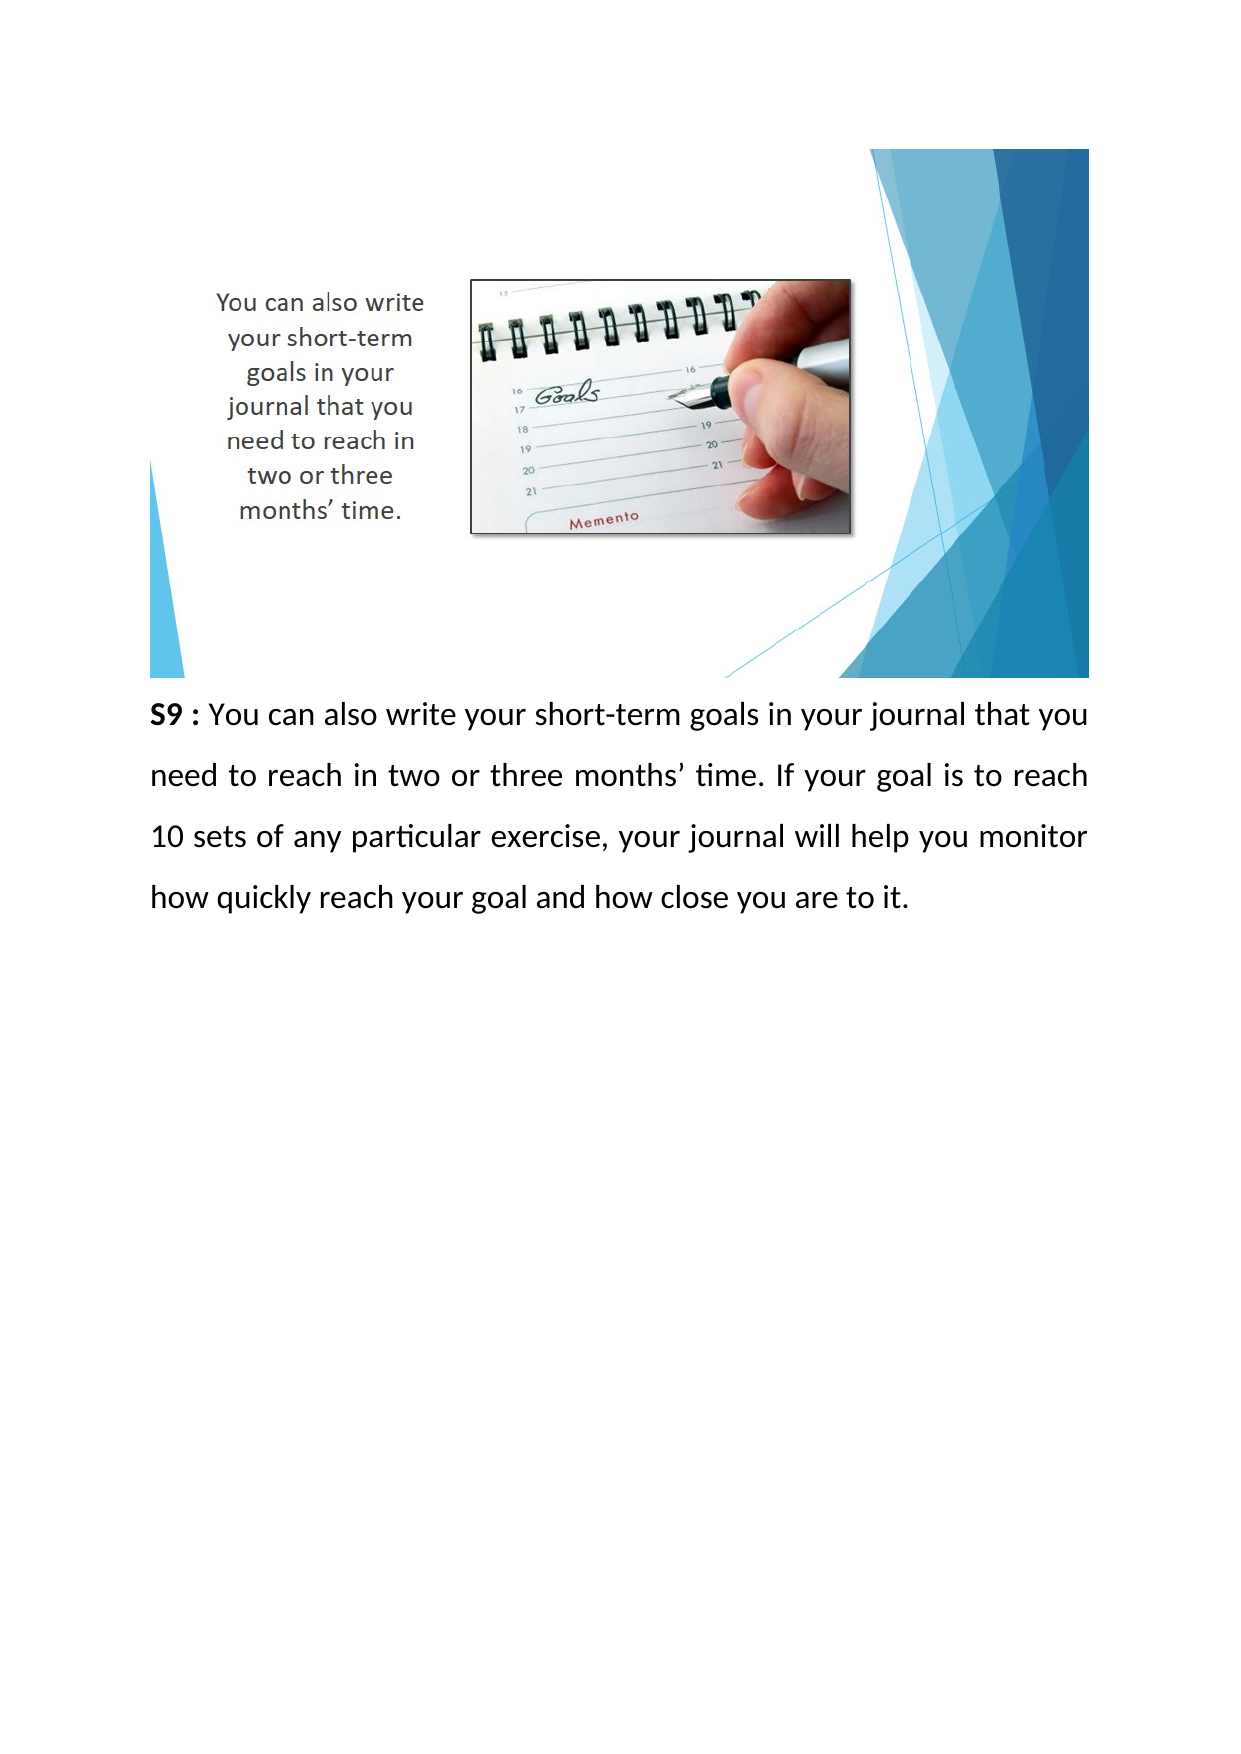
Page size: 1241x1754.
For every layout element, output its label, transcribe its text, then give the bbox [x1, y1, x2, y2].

picture [150, 149, 1089, 678]
text S9 : You can also write your short-term goals in your journal that you need to reach in two or three months’ time. If your goal is to reach 10 sets of any particular exercise, your journal will help you monitor how quickly reach your goal and how close you are to it. [150, 693, 1090, 917]
